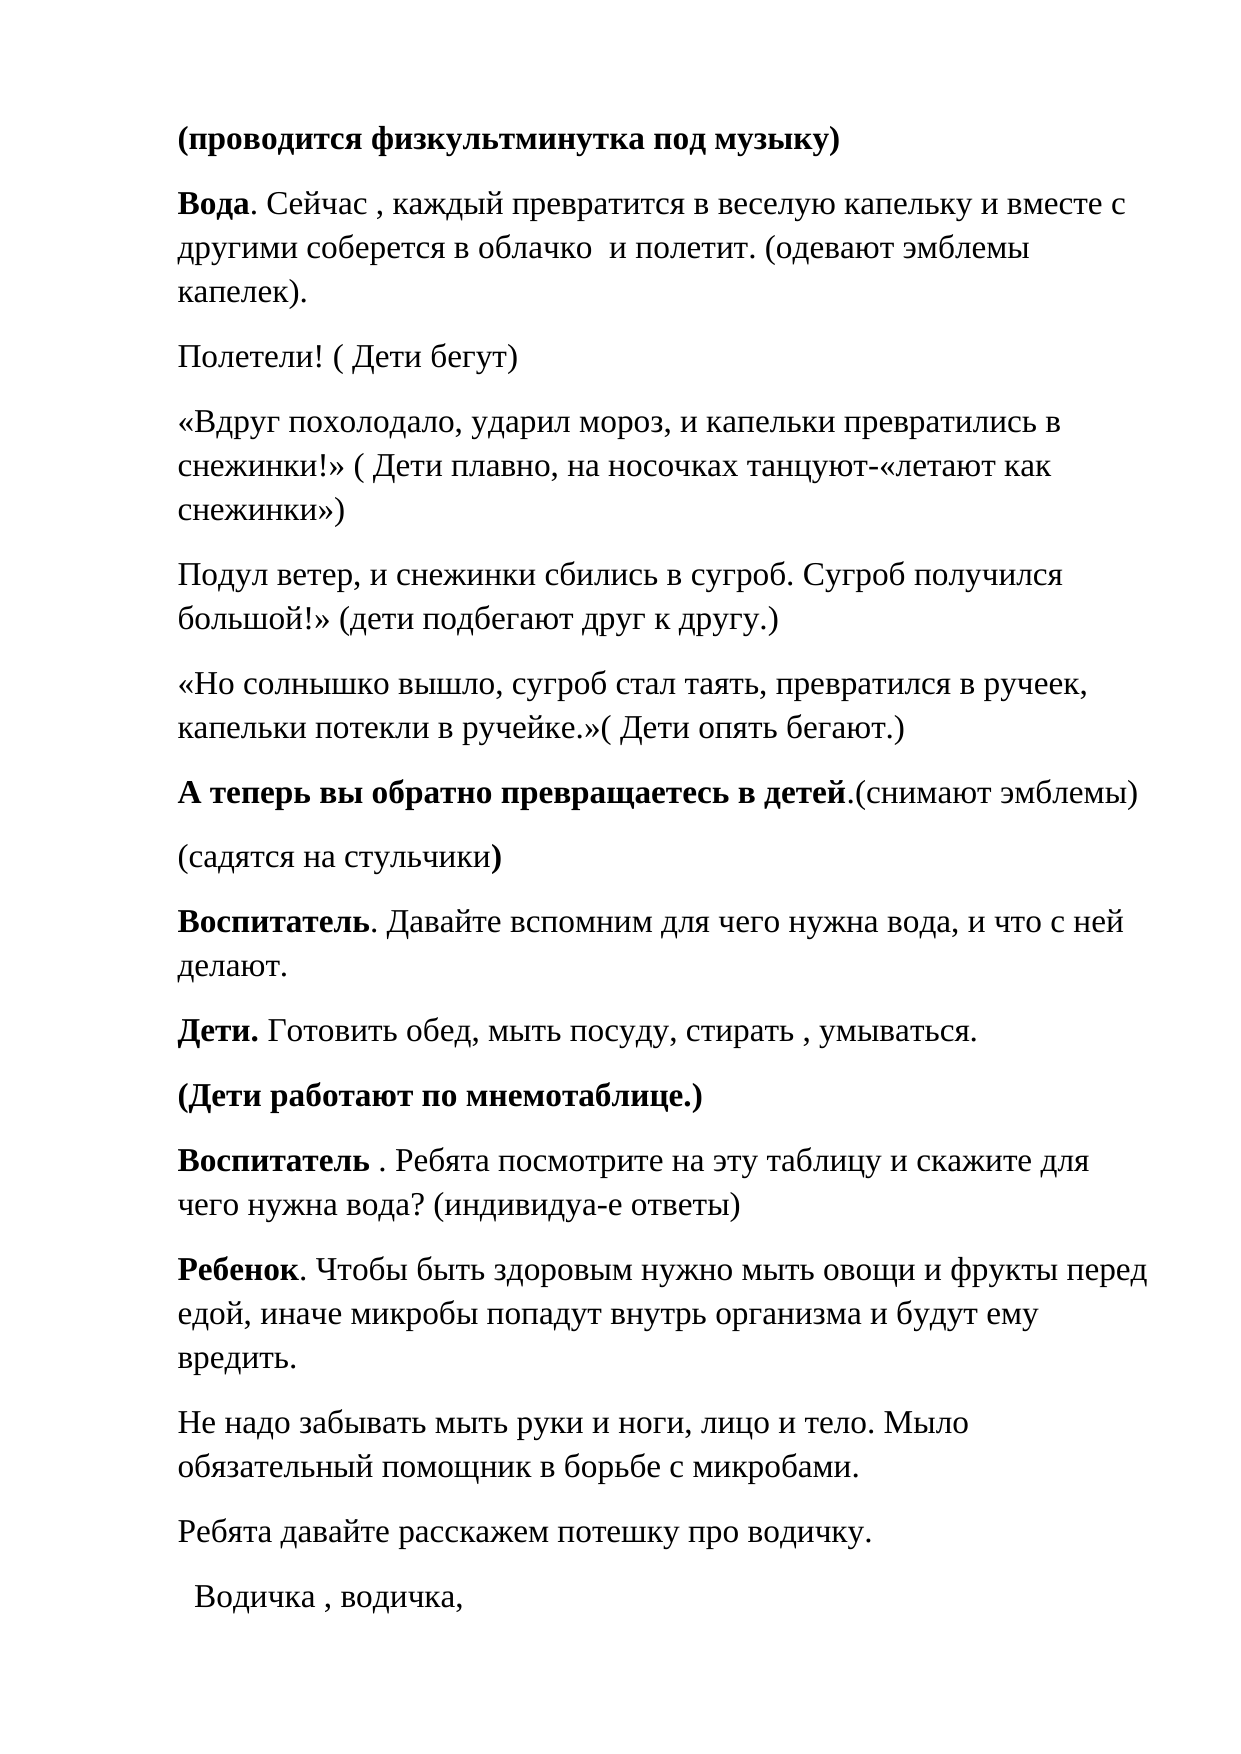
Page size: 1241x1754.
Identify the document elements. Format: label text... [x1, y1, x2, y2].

text «Вдруг похолодало, ударил мороз, и капельки превратились в снежинки!» ( Дети плавно, на носочках танцуют-«летают как снежинки») [177, 401, 1152, 527]
text «Но солнышко вышло, сугроб стал таять, превратился в ручеек, капельки потекли в ручейке.»( Дети опять бегают.) [177, 663, 1152, 745]
text Полетели! ( Дети бегут) [177, 336, 1152, 374]
text Не надо забывать мыть руки и ноги, лицо и тело. Мыло обязательный помощник в борьбе с микробами. [177, 1402, 1152, 1485]
text Ребята давайте расскажем потешку про водичку. [177, 1511, 1152, 1550]
text А теперь вы обратно превращаетесь в детей.(снимают эмблемы) [177, 772, 1152, 810]
text Воспитатель. Давайте вспомним для чего нужна вода, и что с ней делают. [177, 902, 1152, 984]
text Подул ветер, и снежинки сбились в сугроб. Сугроб получился большой!» (дети подбегают друг к другу.) [177, 554, 1152, 636]
text Вода. Сейчас , каждый превратится в веселую капельку и вместе с другими соберется в облачко и полетит. (одевают эмблемы капелек). [177, 183, 1152, 309]
text Воспитатель . Ребята посмотрите на эту таблицу и скажите для чего нужна вода? (индивидуа-е ответы) [177, 1140, 1152, 1223]
text Ребенок. Чтобы быть здоровым нужно мыть овощи и фрукты перед едой, иначе микробы попадут внутрь организма и будут ему вредить. [177, 1249, 1152, 1376]
text Дети. Готовить обед, мыть посуду, стирать , умываться. [177, 1011, 1152, 1049]
text (Дети работают по мнемотаблице.) [177, 1076, 1152, 1114]
text (проводится физкультминутка под музыку) [177, 118, 1152, 156]
text (садятся на стульчики) [177, 837, 1152, 875]
text Водичка , водичка, [177, 1576, 1152, 1614]
